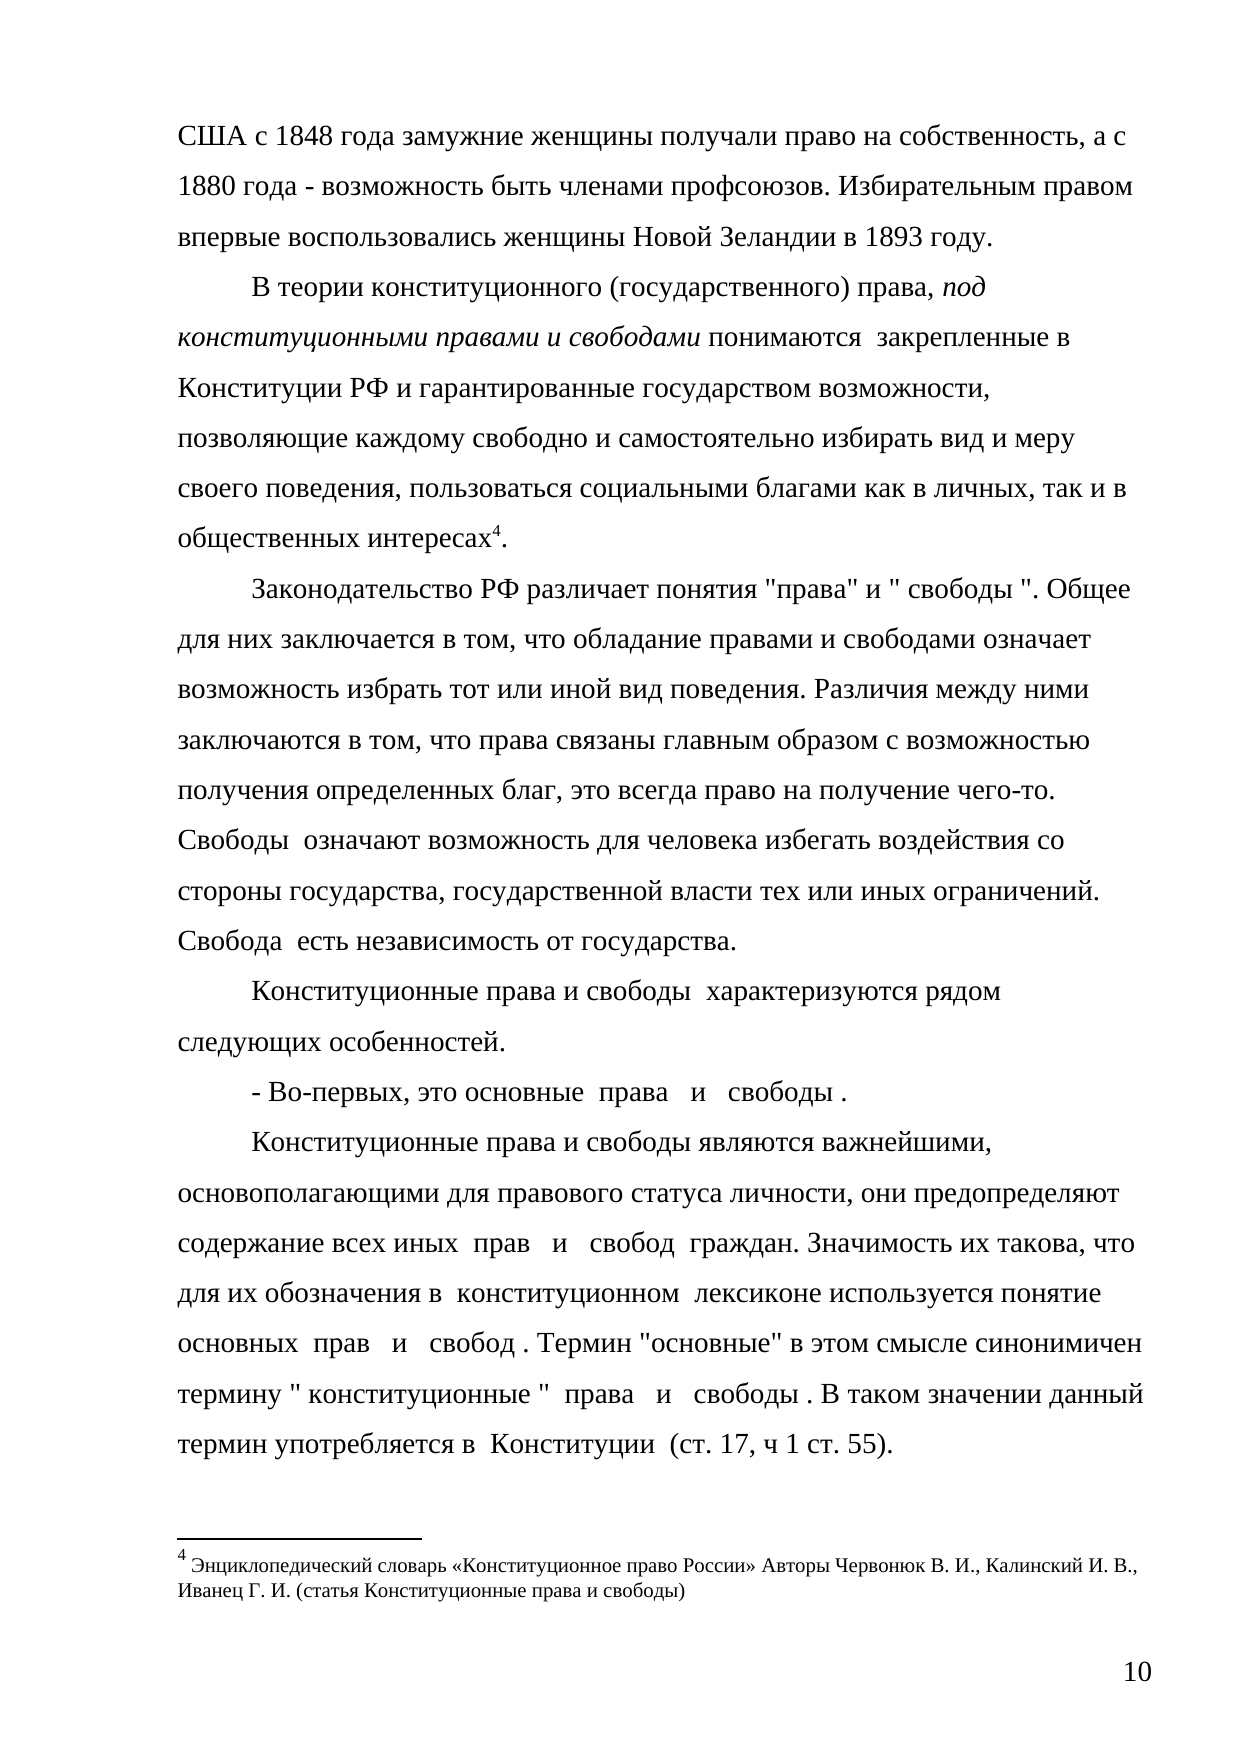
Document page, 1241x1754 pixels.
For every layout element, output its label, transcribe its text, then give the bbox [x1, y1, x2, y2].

text Конституционные права и свободы характеризуются рядом следующих особенностей. [177, 973, 1152, 1057]
text - Во-первых, это основные права и свободы . [177, 1074, 1152, 1108]
text Конституционные права и свободы являются важнейшими, основополагающими для правового статуса личности, они предопределяют содержание всех иных прав и свобод граждан. Значимость их такова, что для их обозначения в конституционном лексиконе используется понятие основных прав и свобод . Термин "основные" в этом смысле синонимичен термину " конституционные " права и свободы . В таком значении данный термин употребляется в Конституции (ст. 17, ч 1 ст. 55). [177, 1124, 1152, 1460]
text В теории конституционного (государственного) права, под конституционными правами и свободами понимаются закрепленные в Конституции РФ и гарантированные государством возможности, позволяющие каждому свободно и самостоятельно избирать вид и меру своего поведения, пользоваться социальными благами как в личных, так и в общественных интересах. [177, 269, 1152, 554]
text Законодательство РФ различает понятия "права" и " свободы ". Общее для них заключается в том, что обладание правами и свободами означает возможность избрать тот или иной вид поведения. Различия между ними заключаются в том, что права связаны главным образом с возможностью получения определенных благ, это всегда право на получение чего-то. Свободы означают возможность для человека избегать воздействия со стороны государства, государственной власти тех или иных ограничений. Свобода есть независимость от государства. [177, 571, 1152, 957]
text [177, 118, 1152, 252]
